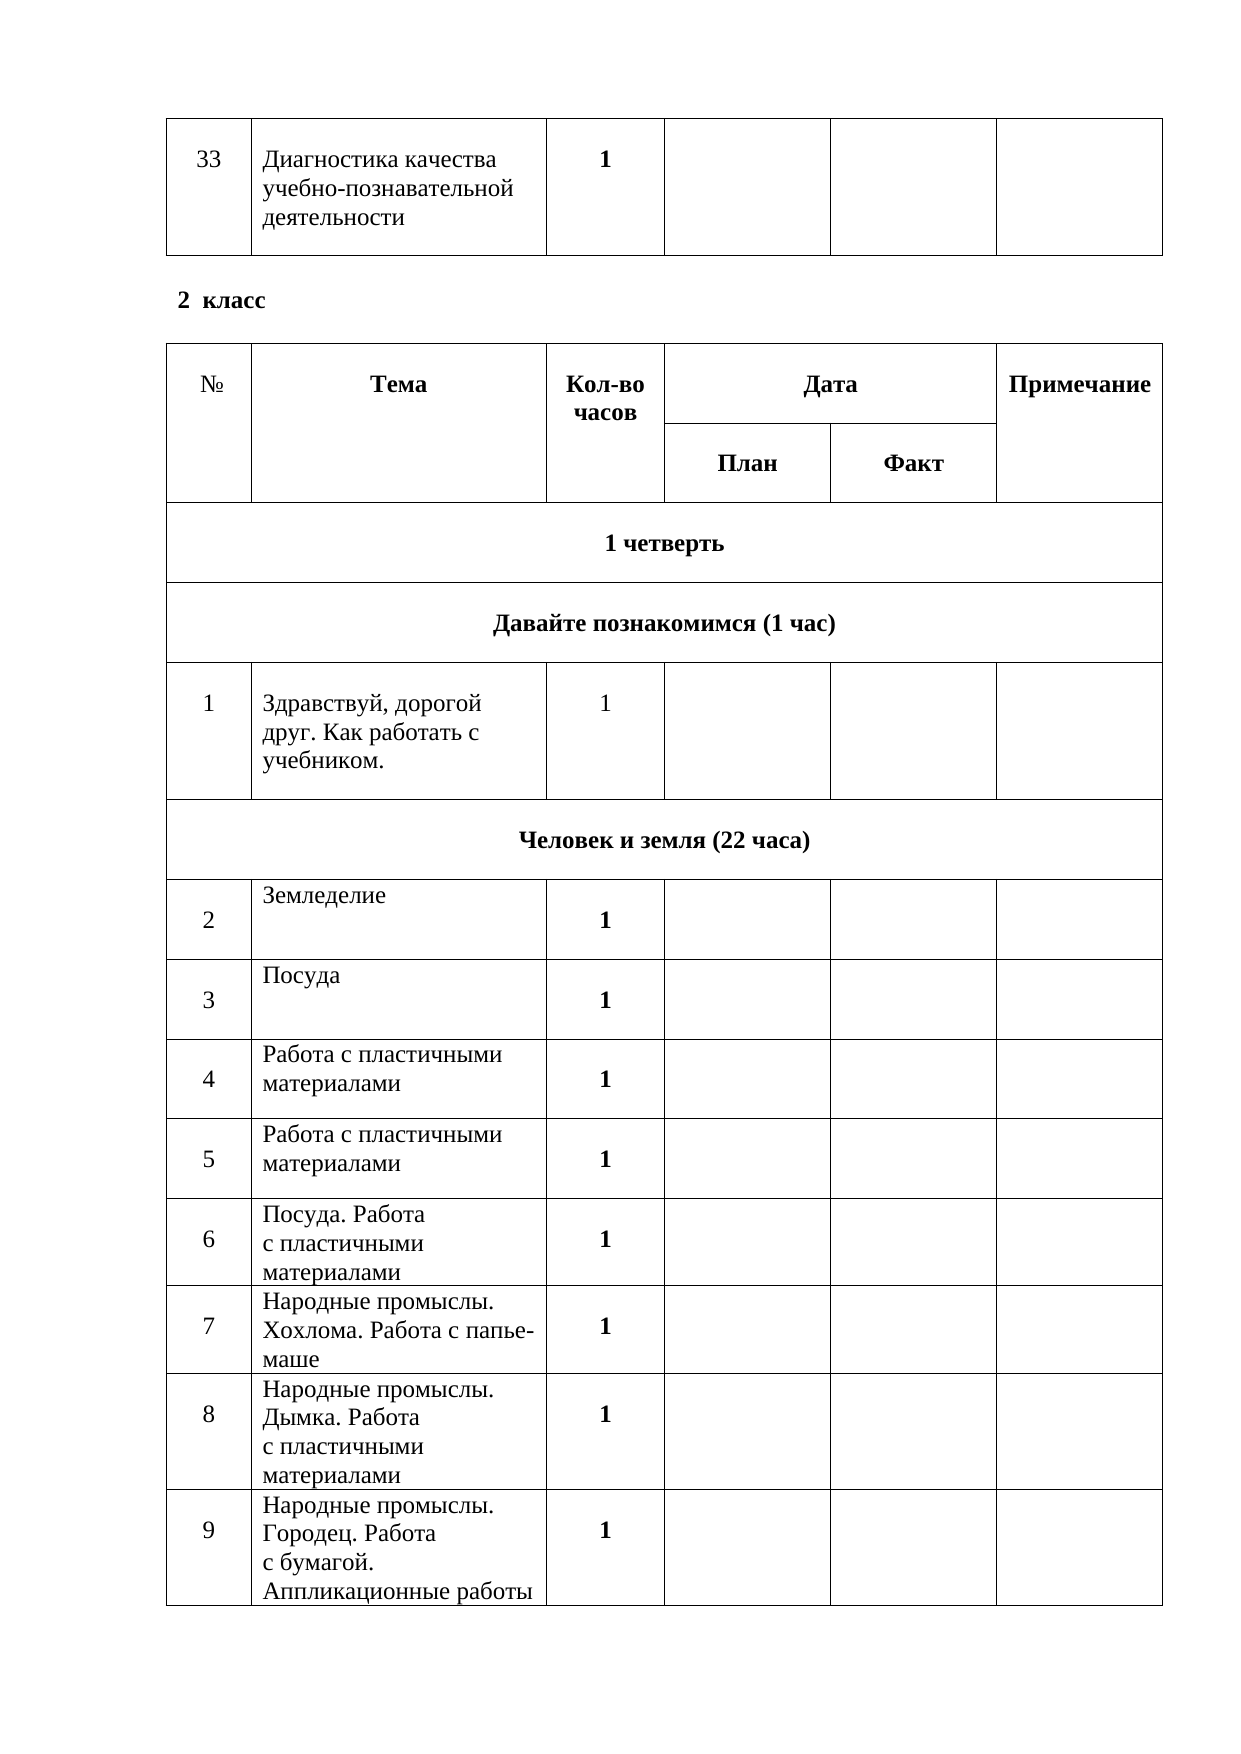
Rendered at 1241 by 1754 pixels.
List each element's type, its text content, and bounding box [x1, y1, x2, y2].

table_cell 1 [547, 880, 664, 959]
table_cell [665, 119, 830, 255]
table_cell 3 [167, 960, 251, 1038]
table_cell [831, 1119, 996, 1198]
table_cell 2 [167, 880, 251, 959]
table_header Примечание [997, 344, 1162, 502]
table_cell Факт [831, 424, 996, 502]
table_cell Народные промыслы. Городец. Работа с бумагой. Аппликационные работы [252, 1490, 546, 1605]
table_cell 1 [547, 1119, 664, 1198]
table_cell [831, 960, 996, 1038]
table_cell [831, 663, 996, 799]
table_cell [997, 1374, 1162, 1489]
table_cell 1 [547, 1040, 664, 1118]
table_cell [665, 1040, 830, 1118]
table_cell Диагностика качества учебно-познавательной деятельности [252, 119, 546, 255]
table_cell [831, 880, 996, 959]
table_cell 1 [167, 663, 251, 799]
table_cell 1 [547, 663, 664, 799]
table_cell 1 [547, 1286, 664, 1373]
table_cell [831, 1374, 996, 1489]
table_cell 4 [167, 1040, 251, 1118]
table_cell 7 [167, 1286, 251, 1373]
table_cell [665, 1199, 830, 1285]
table_cell [997, 1286, 1162, 1373]
table_cell 5 [167, 1119, 251, 1198]
table_cell 9 [167, 1490, 251, 1605]
table_cell Давайте познакомимся (1 час) [167, 583, 1162, 662]
table_cell Народные промыслы. Хохлома. Работа с папье-маше [252, 1286, 546, 1373]
text 2 класс [177, 285, 1152, 314]
table_cell [665, 663, 830, 799]
table_cell [997, 663, 1162, 799]
table_cell 33 [167, 119, 251, 255]
table_cell [831, 1199, 996, 1285]
table_cell Человек и земля (22 часа) [167, 800, 1162, 879]
table_cell [665, 960, 830, 1038]
table_cell Здравствуй, дорогой друг. Как работать с учебником. [252, 663, 546, 799]
table_cell [665, 880, 830, 959]
table_header № [167, 344, 251, 502]
table_cell [997, 1040, 1162, 1118]
table_cell [997, 880, 1162, 959]
table_cell Земледелие [252, 880, 546, 959]
table_header Тема [252, 344, 546, 502]
table_cell 1 [547, 119, 664, 255]
table_cell 6 [167, 1199, 251, 1285]
table_cell 1 [547, 1199, 664, 1285]
table_cell Посуда. Работа с пластичными материалами [252, 1199, 546, 1285]
table_cell 1 [547, 1374, 664, 1489]
table_cell [831, 1286, 996, 1373]
table_cell [665, 1286, 830, 1373]
table_cell [997, 1490, 1162, 1605]
table_header Кол-во часов [547, 344, 664, 502]
table_cell [665, 1119, 830, 1198]
table_cell [665, 1490, 830, 1605]
table_cell [997, 1119, 1162, 1198]
table_header Дата [665, 344, 996, 422]
table_cell 8 [167, 1374, 251, 1489]
table_cell [831, 119, 996, 255]
table_cell Народные промыслы. Дымка. Работа с пластичными материалами [252, 1374, 546, 1489]
table_cell 1 четверть [167, 503, 1162, 582]
table_cell [997, 1199, 1162, 1285]
table_cell Работа с пластичными материалами [252, 1040, 546, 1118]
table_cell [997, 960, 1162, 1038]
table_cell Посуда [252, 960, 546, 1038]
table_cell [665, 1374, 830, 1489]
table_cell [831, 1040, 996, 1118]
table_cell План [665, 424, 830, 502]
table_cell [831, 1490, 996, 1605]
table_cell 1 [547, 1490, 664, 1605]
table_cell 1 [547, 960, 664, 1038]
table_cell Работа с пластичными материалами [252, 1119, 546, 1198]
table_cell [997, 119, 1162, 255]
